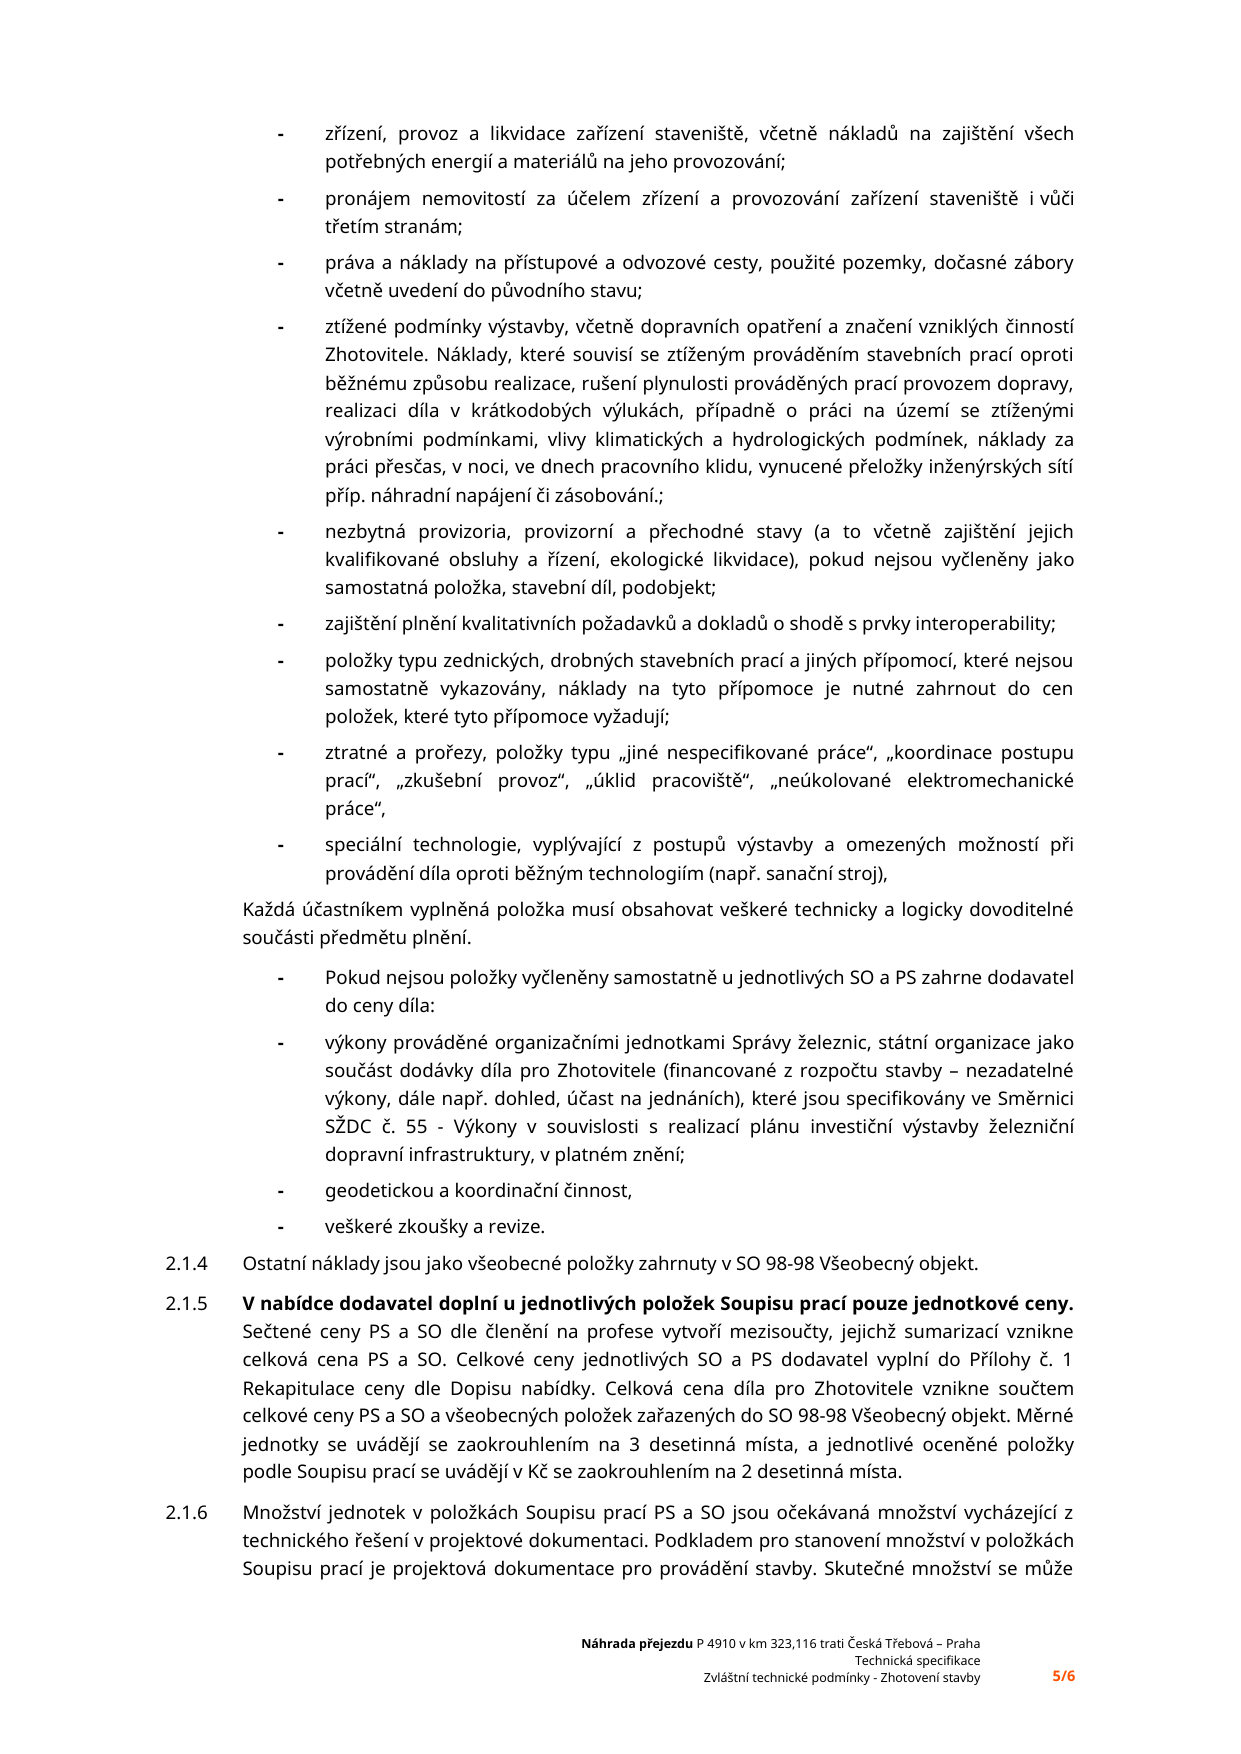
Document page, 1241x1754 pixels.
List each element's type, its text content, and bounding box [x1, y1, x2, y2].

text nezbytná provizoria, provizorní a přechodné stavy (a to včetně zajištění jejich kvalifikované obsluhy a řízení, ekologické likvidace), pokud nejsou vyčleněny jako samostatná položka, stavební díl, podobjekt; [278, 518, 1075, 600]
text ztížené podmínky výstavby, včetně dopravních opatření a značení vzniklých činností Zhotovitele. Náklady, které souvisí se ztíženým prováděním stavebních prací oproti běžnému způsobu realizace, rušení plynulosti prováděných prací provozem dopravy, realizaci díla v krátkodobých výlukách, případně o práci na území se ztíženými výrobními podmínkami, vlivy klimatických a hydrologických podmínek, náklady za práci přesčas, v noci, ve dnech pracovního klidu, vynucené přeložky inženýrských sítí příp. náhradní napájení či zásobování.; [278, 314, 1075, 507]
text speciální technologie, vyplývající z postupů výstavby a omezených možností při provádění díla oproti běžným technologiím (např. sanační stroj), [278, 832, 1075, 885]
text zřízení, provoz a likvidace zařízení staveniště, včetně nákladů na zajištění všech potřebných energií a materiálů na jeho provozování; [278, 121, 1075, 174]
text Pokud nejsou položky vyčleněny samostatně u jednotlivých SO a PS zahrne dodavatel do ceny díla: [278, 965, 1075, 1018]
text práva a náklady na přístupové a odvozové cesty, použité pozemky, dočasné zábory včetně uvedení do původního stavu; [278, 249, 1075, 303]
text geodetickou a koordinační činnost, [278, 1177, 1075, 1203]
text výkony prováděné organizačními jednotkami Správy železnic, státní organizace jako součást dodávky díla pro Zhotovitele (financované z rozpočtu stavby – nezadatelné výkony, dále např. dohled, účast na jednáních), které jsou specifikovány ve Směrnici SŽDC č. 55 - Výkony v souvislosti s realizací plánu investiční výstavby železniční dopravní infrastruktury, v platném znění; [278, 1029, 1075, 1167]
text pronájem nemovitostí za účelem zřízení a provozování zařízení staveniště i vůči třetím stranám; [278, 185, 1075, 238]
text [165, 1499, 1075, 1581]
text ztratné a prořezy, položky typu „jiné nespecifikované práce“, „koordinace postupu prací“, „zkušební provoz“, „úklid pracoviště“, „neúkolované elektromechanické práce“, [278, 739, 1075, 821]
text zajištění plnění kvalitativních požadavků a dokladů o shodě s prvky interoperability; [278, 611, 1075, 636]
text Každá účastníkem vyplněná položka musí obsahovat veškeré technicky a logicky dovoditelné součásti předmětu plnění. [242, 896, 1075, 950]
text veškeré zkoušky a revize. [278, 1214, 1075, 1239]
text Ostatní náklady jsou jako všeobecné položky zahrnuty v SO 98-98 Všeobecný objekt. [165, 1250, 1075, 1276]
text V nabídce dodavatel doplní u jednotlivých položek Soupisu prací pouze jednotkové ceny. Sečtené ceny PS a SO dle členění na profese vytvoří mezisoučty, jejichž sumarizací vznikne celková cena PS a SO. Celkové ceny jednotlivých SO a PS dodavatel vyplní do Přílohy č. 1 Rekapitulace ceny dle Dopisu nabídky. Celková cena díla pro Zhotovitele vznikne součtem celkové ceny PS a SO a všeobecných položek zařazených do SO 98-98 Všeobecný objekt. Měrné jednotky se uvádějí se zaokrouhlením na 3 desetinná místa, a jednotlivé oceněné položky podle Soupisu prací se uvádějí v Kč se zaokrouhlením na 2 desetinná místa. [165, 1291, 1075, 1484]
text položky typu zednických, drobných stavebních prací a jiných přípomocí, které nejsou samostatně vykazovány, náklady na tyto přípomoce je nutné zahrnout do cen položek, které tyto přípomoce vyžadují; [278, 647, 1075, 728]
